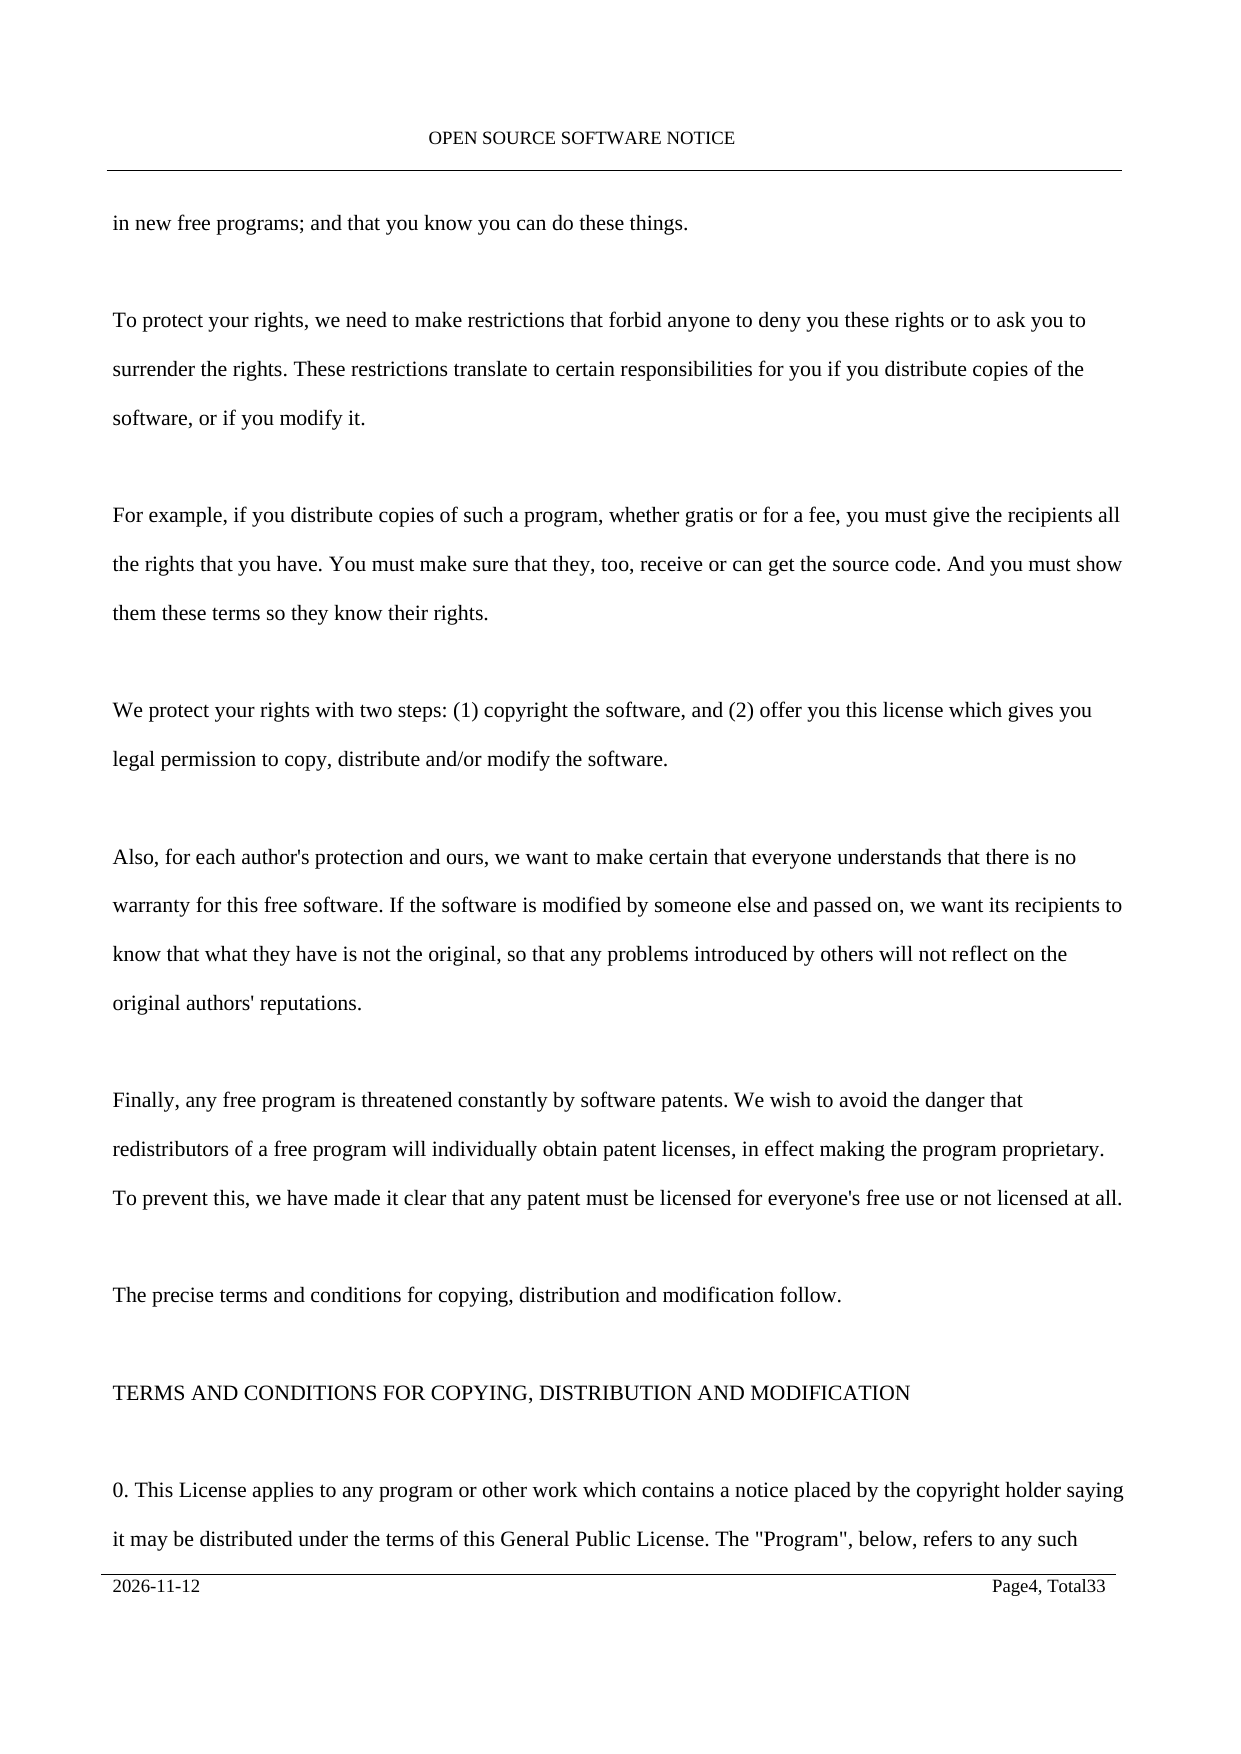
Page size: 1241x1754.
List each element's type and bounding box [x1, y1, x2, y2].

text [112, 206, 1128, 1555]
